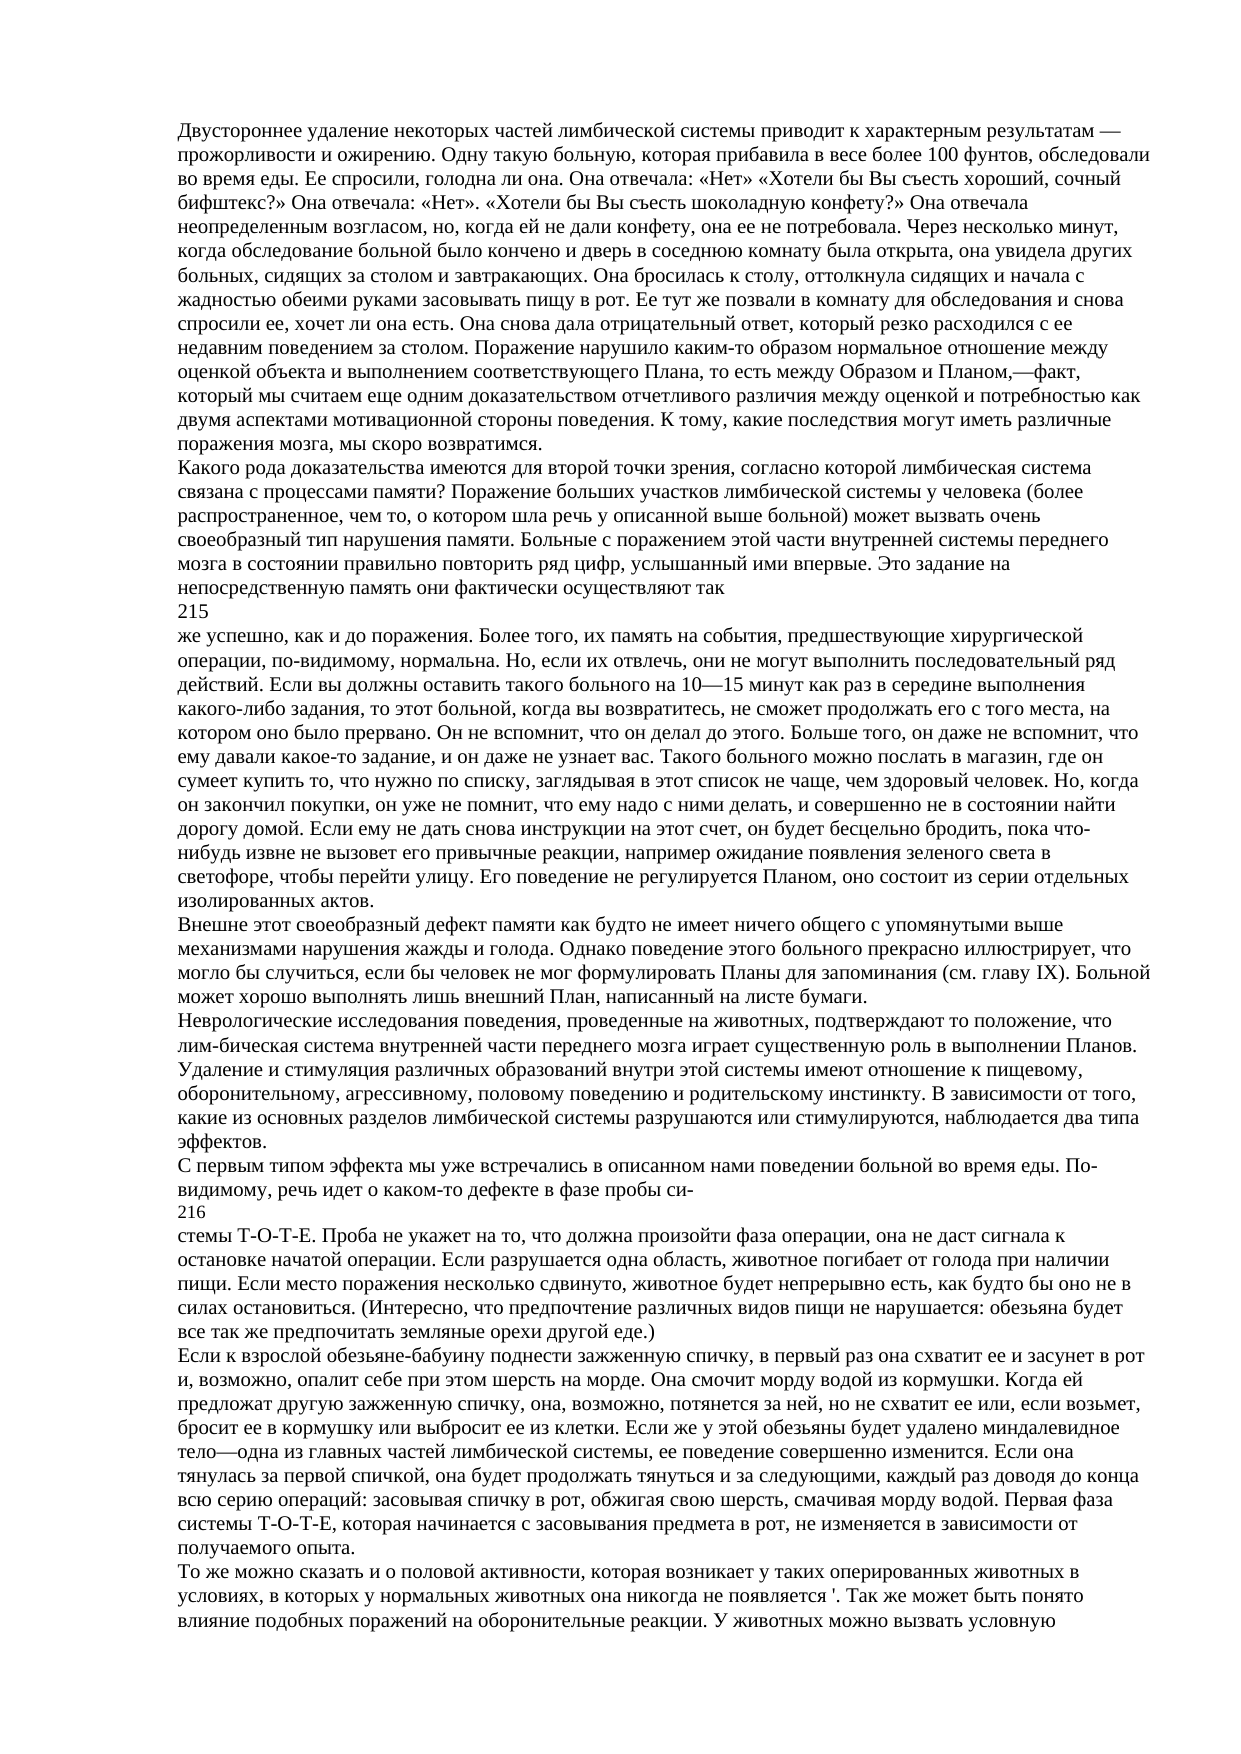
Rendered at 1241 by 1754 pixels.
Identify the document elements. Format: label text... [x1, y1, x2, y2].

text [177, 118, 1152, 455]
text 215 [177, 599, 1152, 623]
text же успешно, как и до поражения. Более того, их память на события, предшествующие хирургической операции, по-видимому, нормальна. Но, если их отвлечь, они не могут выполнить последовательный ряд действий. Если вы должны оставить такого больного на 10—15 минут как раз в середине выполнения какого-либо задания, то этот больной, когда вы возвратитесь, не сможет продолжать его с того места, на котором оно было прервано. Он не вспомнит, что он делал до этого. Больше того, он даже не вспомнит, что ему давали какое-то задание, и он даже не узнает вас. Такого больного можно послать в магазин, где он сумеет купить то, что нужно по списку, заглядывая в этот список не чаще, чем здоровый человек. Но, когда он закончил покупки, он уже не помнит, что ему надо с ними делать, и совершенно не в состоянии найти дорогу домой. Если ему не дать снова инструкции на этот счет, он будет бесцельно бродить, пока что-нибудь извне не вызовет его привычные реакции, например ожидание появления зеленого света в светофоре, чтобы перейти улицу. Его поведение не регулируется Планом, оно состоит из серии отдельных изолированных актов. [177, 623, 1152, 912]
text Внешне этот своеобразный дефект памяти как будто не имеет ничего общего с упомянутыми выше механизмами нарушения жажды и голода. Однако поведение этого больного прекрасно иллюстрирует, что могло бы случиться, если бы человек не мог формулировать Планы для запоминания (см. главу IX). Больной может хорошо выполнять лишь внешний План, написанный на листе бумаги. [177, 912, 1152, 1008]
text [177, 1559, 1152, 1632]
text Если к взрослой обезьяне-бабуину поднести зажженную спичку, в первый раз она схватит ее и засунет в рот и, возможно, опалит себе при этом шерсть на морде. Она смочит морду водой из кормушки. Когда ей предложат другую зажженную спичку, она, возможно, потянется за ней, но не схватит ее или, если возьмет, бросит ее в кормушку или выбросит ее из клетки. Если же у этой обезьяны будет удалено миндалевидное тело—одна из главных частей лимбической системы, ее поведение совершенно изменится. Если она тянулась за первой спичкой, она будет продолжать тянуться и за следующими, каждый раз доводя до конца всю серию операций: засовывая спичку в рот, обжигая свою шерсть, смачивая морду водой. Первая фаза системы Т-О-Т-Е, которая начинается с засовывания предмета в рот, не изменяется в зависимости от получаемого опыта. [177, 1343, 1152, 1559]
text Неврологические исследования поведения, проведенные на животных, подтверждают то положение, что лим-бическая система внутренней части переднего мозга играет существенную роль в выполнении Планов. Удаление и стимуляция различных образований внутри этой системы имеют отношение к пищевому, оборонительному, агрессивному, половому поведению и родительскому инстинкту. В зависимости от того, какие из основных разделов лимбической системы разрушаются или стимулируются, наблюдается два типа эффектов. [177, 1008, 1152, 1153]
text С первым типом эффекта мы уже встречались в описанном нами поведении больной во время еды. По-видимому, речь идет о каком-то дефекте в фазе пробы си- [177, 1153, 1152, 1201]
text Какого рода доказательства имеются для второй точки зрения, согласно которой лимбическая система связана с процессами памяти? Поражение больших участков лимбической системы у человека (более распространенное, чем то, о котором шла речь у описанной выше больной) может вызвать очень своеобразный тип нарушения памяти. Больные с поражением этой части внутренней системы переднего мозга в состоянии правильно повторить ряд цифр, услышанный ими впервые. Это задание на непосредственную память они фактически осуществляют так [177, 455, 1152, 599]
text 216 [177, 1201, 1152, 1222]
text стемы Т-О-Т-Е. Проба не укажет на то, что должна произойти фаза операции, она не даст сигнала к остановке начатой операции. Если разрушается одна область, животное погибает от голода при наличии пищи. Если место поражения несколько сдвинуто, животное будет непрерывно есть, как будто бы оно не в силах остановиться. (Интересно, что предпочтение различных видов пищи не нарушается: обезьяна будет все так же предпочитать земляные орехи другой еде.) [177, 1222, 1152, 1343]
